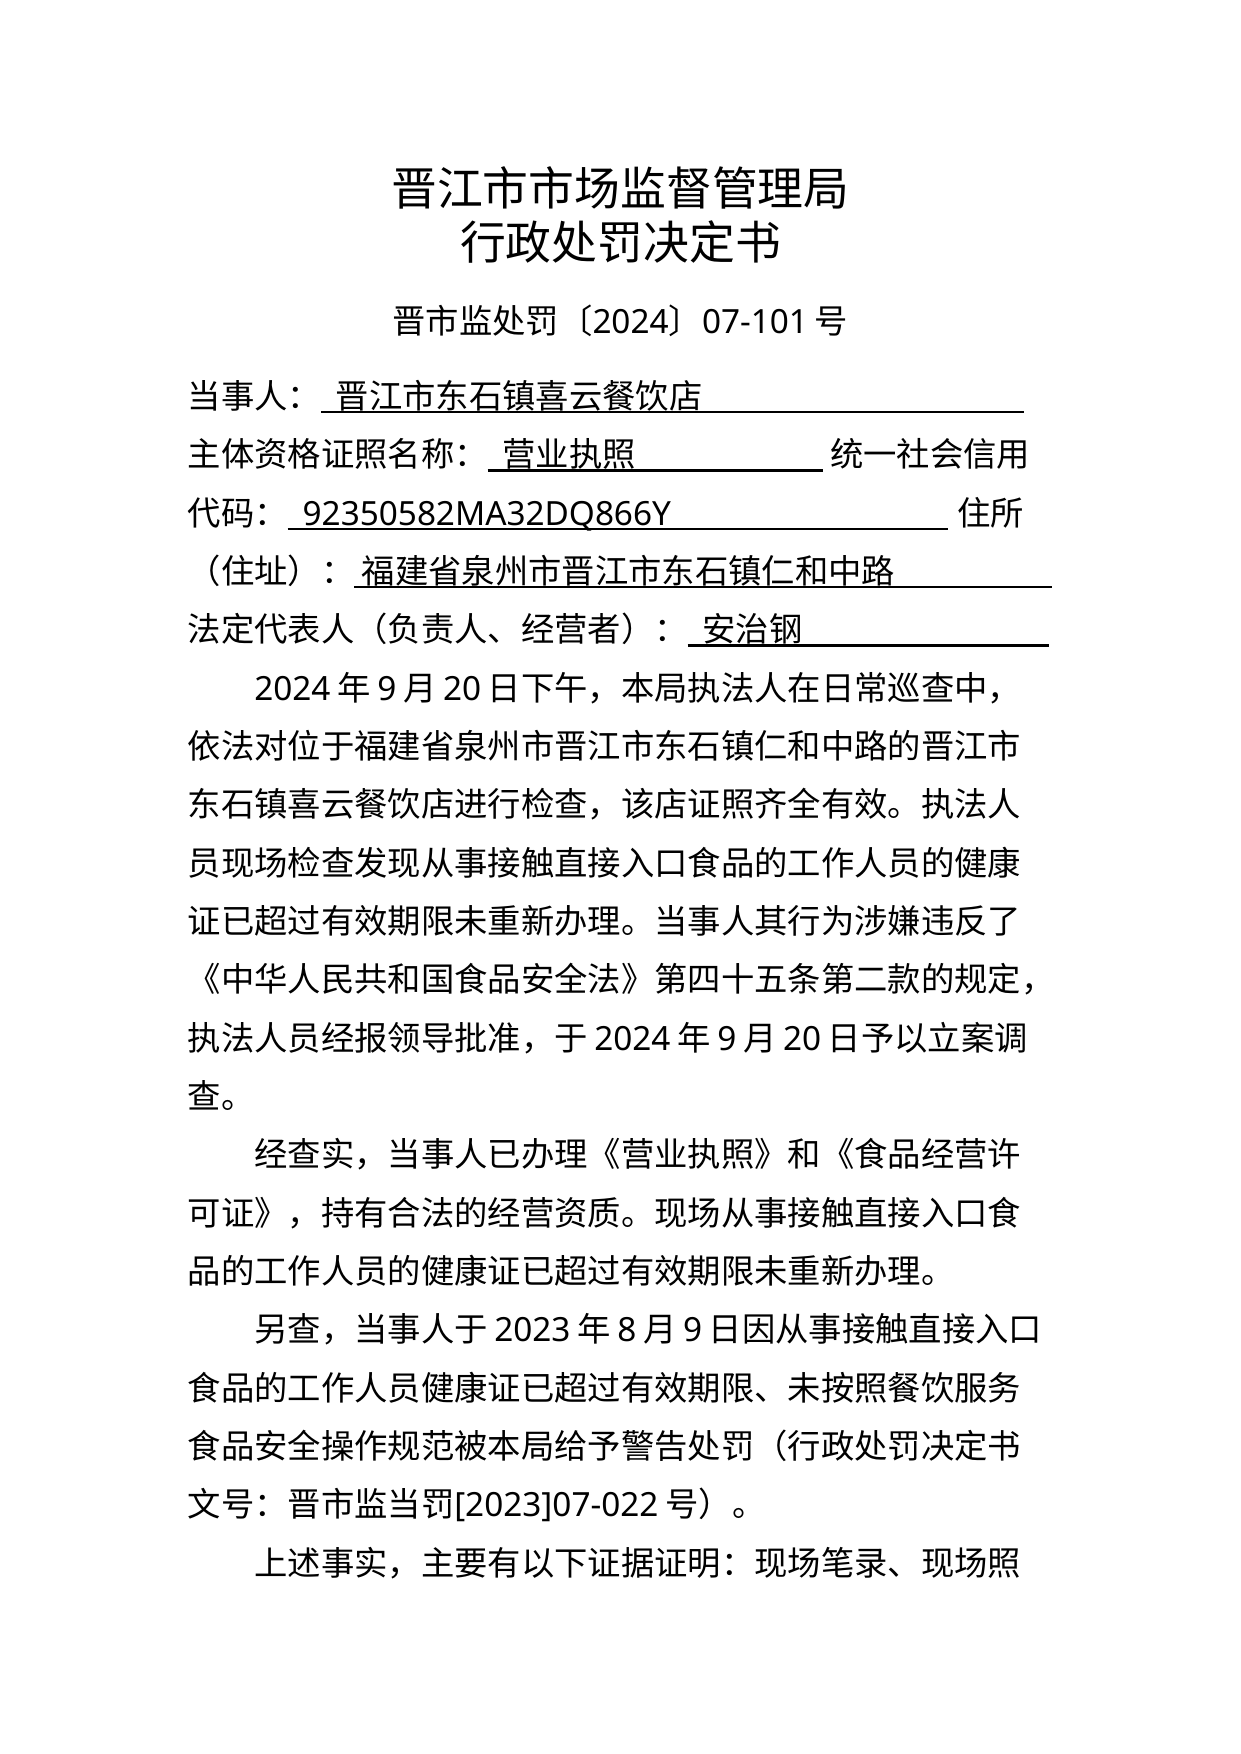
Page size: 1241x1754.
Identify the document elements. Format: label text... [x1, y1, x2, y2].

text 经查实，当事人已办理《营业执照》和《食品经营许可证》，持有合法的经营资质。现场从事接触直接入口食品的工作人员的健康证已超过有效期限未重新办理。 [187, 1120, 1053, 1295]
text 当事人： 晋江市东石镇喜云餐饮店 主体资格证照名称： 营业执照 统一社会信用代码： 92350582MA32DQ866Y 住所（住址）： 福建省泉州市晋江市东石镇仁和中路 [187, 362, 1053, 595]
text 法定代表人（负责人、经营者）： 安治钢 [187, 595, 1053, 653]
title 行政处罚决定书 [187, 216, 1053, 271]
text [187, 1528, 1053, 1587]
text 2024年9月20日下午，本局执法人在日常巡查中，依法对位于福建省泉州市晋江市东石镇仁和中路的晋江市东石镇喜云餐饮店进行检查，该店证照齐全有效。执法人员现场检查发现从事接触直接入口食品的工作人员的健康证已超过有效期限未重新办理。当事人其行为涉嫌违反了《中华人民共和国食品安全法》第四十五条第二款的规定，执法人员经报领导批准，于2024年9月20日予以立案调查。 [187, 653, 1053, 1120]
text 另查，当事人于2023年8月9日因从事接触直接入口食品的工作人员健康证已超过有效期限、未按照餐饮服务食品安全操作规范被本局给予警告处罚（行政处罚决定书文号：晋市监当罚[2023]07-022号）。 [187, 1295, 1053, 1528]
title 晋江市市场监督管理局 [187, 162, 1053, 216]
text 晋市监处罚〔2024〕07-101号 [187, 287, 1053, 345]
